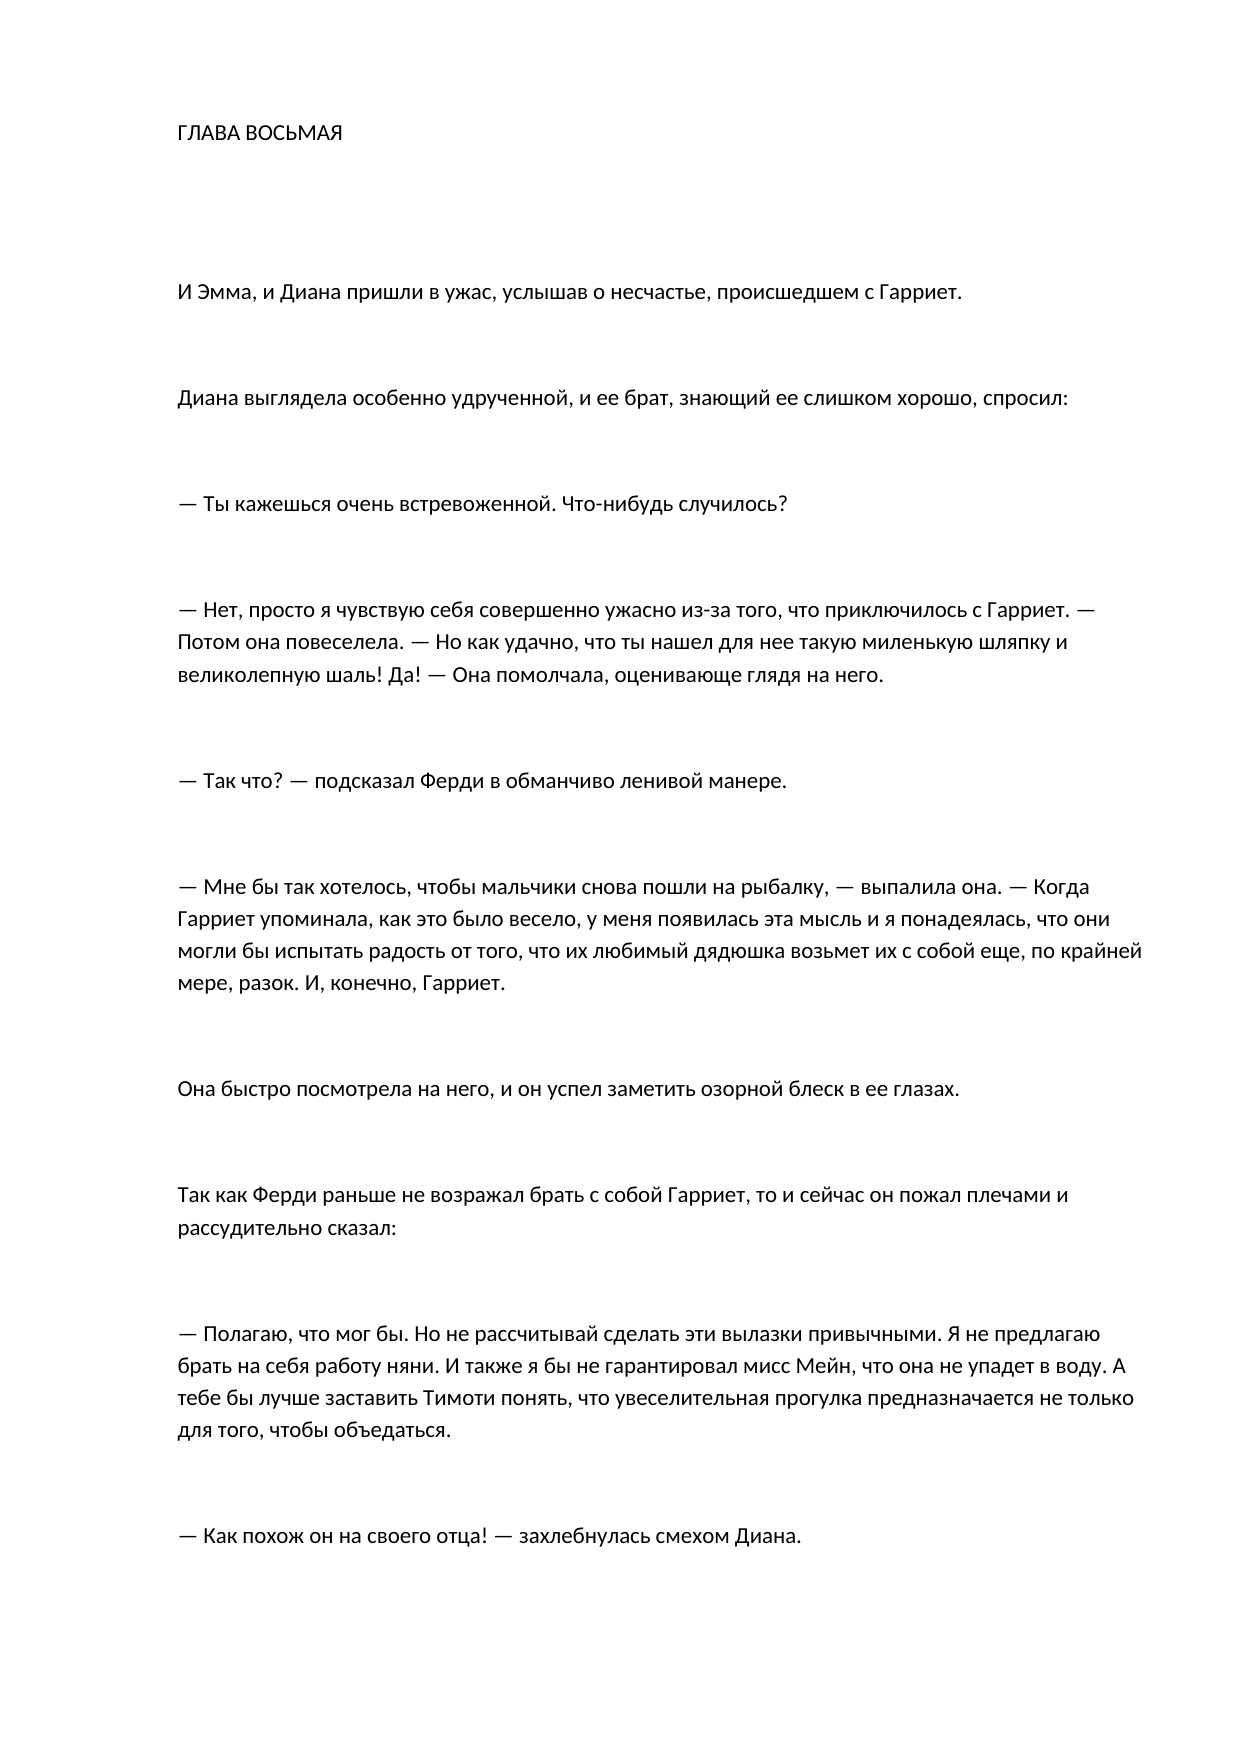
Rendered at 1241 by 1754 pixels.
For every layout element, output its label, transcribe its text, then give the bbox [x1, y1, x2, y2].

text Она быстро посмотрела на него, и он успел заметить озорной блеск в ее глазах. [177, 1074, 1152, 1102]
text — Ты кажешься очень встревоженной. Что-нибудь случилось? [177, 489, 1152, 517]
text Так как Ферди раньше не возражал брать с собой Гарриет, то и сейчас он пожал плечами и рассудительно сказал: [177, 1180, 1152, 1241]
text Диана выглядела особенно удрученной, и ее брат, знающий ее слишком хорошо, спросил: [177, 383, 1152, 411]
text — Нет, просто я чувствую себя совершенно ужасно из-за того, что приключилось с Гарриет. — Потом она повеселела. — Но как удачно, что ты нашел для нее такую миленькую шляпку и великолепную шаль! Да! — Она помолчала, оценивающе глядя на него. [177, 595, 1152, 688]
text И Эмма, и Диана пришли в ужас, услышав о несчастье, происшедшем с Гарриет. [177, 277, 1152, 305]
text — Полагаю, что мог бы. Но не рассчитывай сделать эти вылазки привычными. Я не предлагаю брать на себя работу няни. И также я бы не гарантировал мисс Мейн, что она не упадет в воду. А тебе бы лучше заставить Тимоти понять, что увеселительная прогулка предназначается не только для того, чтобы объедаться. [177, 1319, 1152, 1443]
text — Мне бы так хотелось, чтобы мальчики снова пошли на рыбалку, — выпалила она. — Когда Гарриет упоминала, как это было весело, у меня появилась эта мысль и я понадеялась, что они могли бы испытать радость от того, что их любимый дядюшка возьмет их с собой еще, по крайней мере, разок. И, конечно, Гарриет. [177, 872, 1152, 996]
text ГЛАВА ВОСЬМАЯ [177, 118, 1152, 146]
text — Как похож он на своего отца! — захлебнулась смехом Диана. [177, 1521, 1152, 1549]
text — Так что? — подсказал Ферди в обманчиво ленивой манере. [177, 766, 1152, 794]
